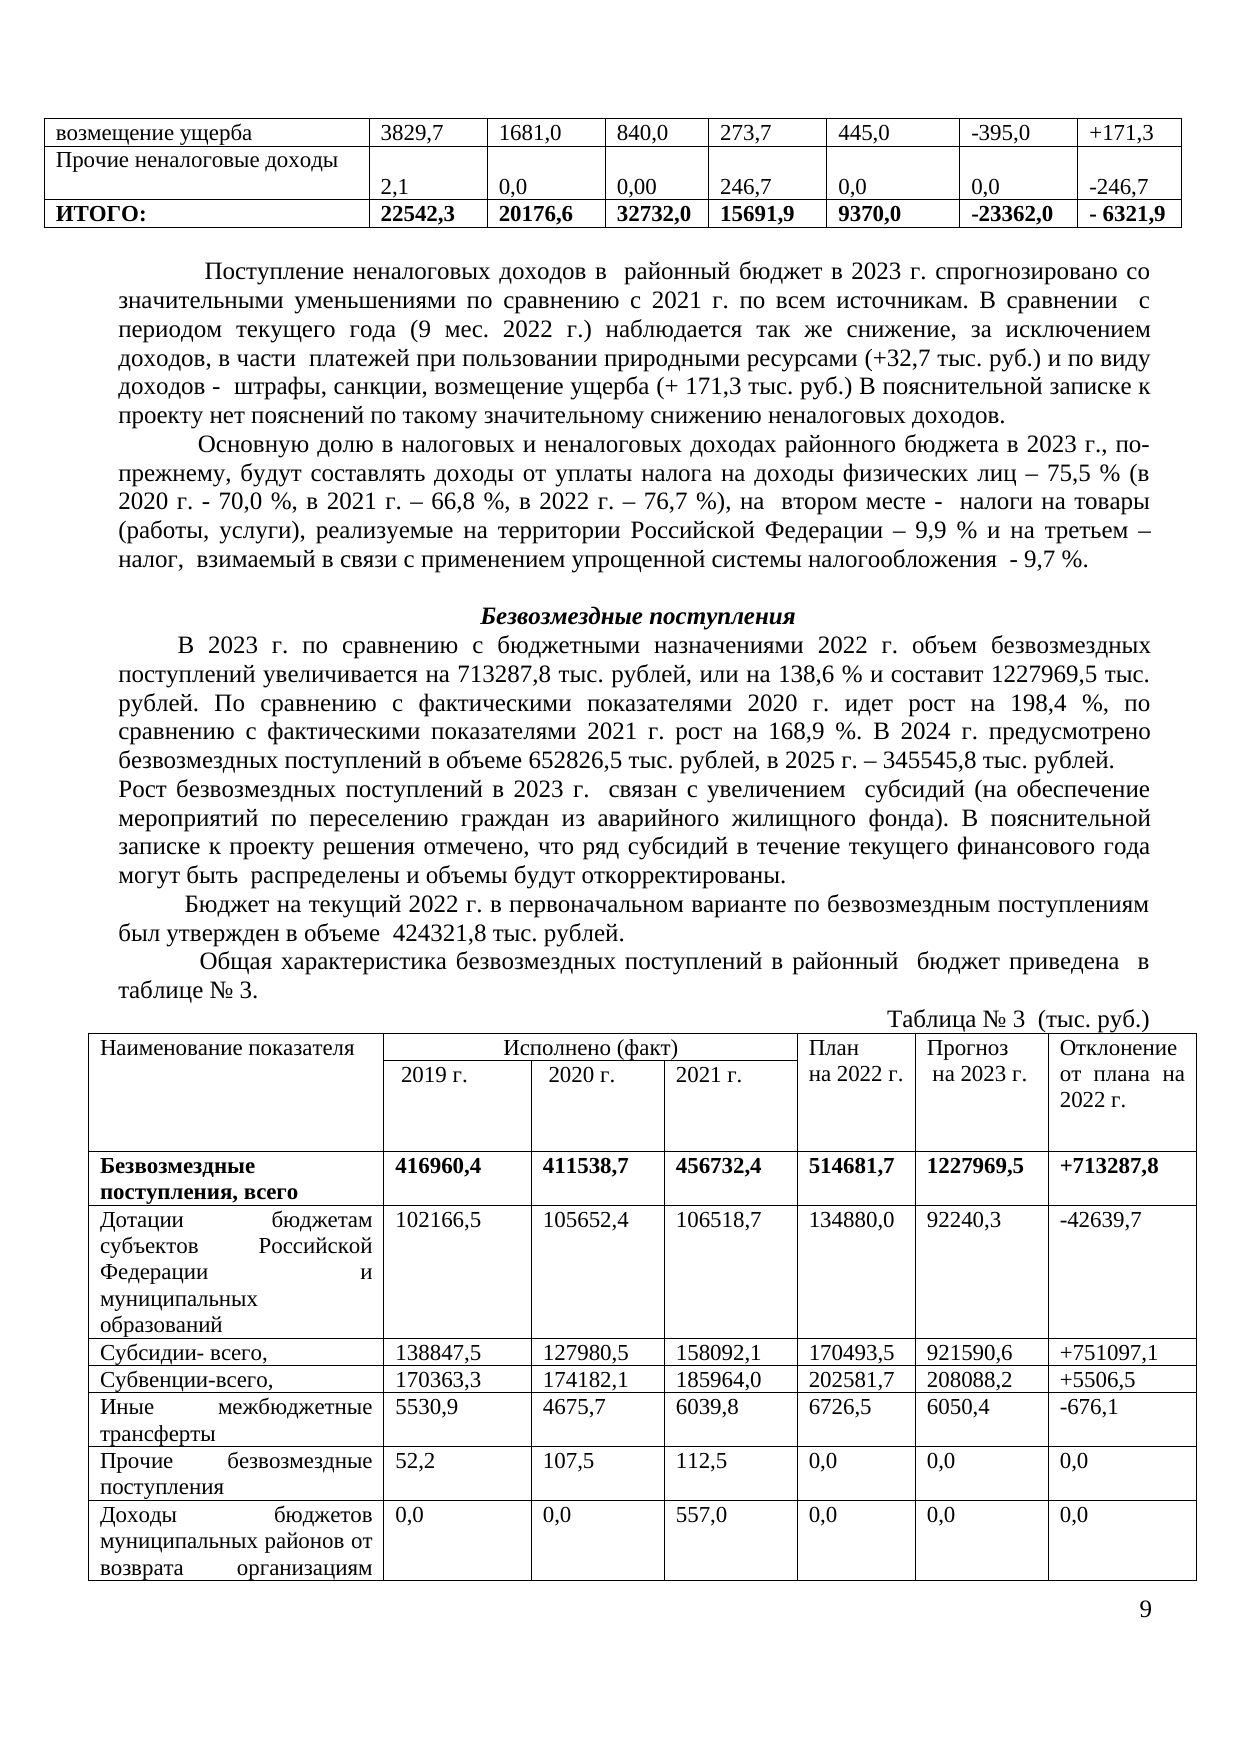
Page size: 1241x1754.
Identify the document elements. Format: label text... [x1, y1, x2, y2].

table_cell 1681,0 [488, 119, 605, 146]
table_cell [45, 119, 369, 146]
table_cell 3829,7 [370, 119, 487, 146]
table_cell 5530,9 [384, 1393, 531, 1446]
table_cell -42639,7 [1049, 1206, 1196, 1337]
table_cell +5506,5 [1049, 1366, 1196, 1392]
table_cell - 6321,9 [1078, 200, 1181, 227]
table_cell 840,0 [606, 119, 708, 146]
table_cell Субвенции-всего, [89, 1366, 383, 1392]
table_cell 2,1 [370, 147, 487, 199]
table_cell Иные межбюджетные трансферты [89, 1393, 383, 1446]
table_cell -395,0 [960, 119, 1077, 146]
text Общая характеристика безвозмездных поступлений в районный бюджет приведена в таблице № 3. [118, 946, 1152, 1004]
text Таблица № 3 (тыс. руб.) [118, 1004, 1152, 1033]
table_cell 0,0 [798, 1501, 915, 1580]
table_cell 170363,3 [384, 1366, 531, 1392]
table_cell 170493,5 [798, 1339, 915, 1365]
table_cell 514681,7 [798, 1152, 915, 1205]
text Основную долю в налоговых и неналоговых доходах районного бюджета в 2023 г., по-прежнему, будут составлять доходы от уплаты налога на доходы физических лиц – 75,5 % (в 2020 г. - 70,0 %, в 2021 г. – 66,8 %, в 2022 г. – 76,7 %), на втором месте - налоги на товары (работы, услуги), реализуемые на территории Российской Федерации – 9,9 % и на третьем – налог, взимаемый в связи с применением упрощенной системы налогообложения - 9,7 %. [118, 429, 1152, 573]
table_header Отклонение от плана на 2022 г. [1049, 1034, 1196, 1151]
table_cell +751097,1 [1049, 1339, 1196, 1365]
table_cell Субсидии- всего, [89, 1339, 383, 1365]
table_cell 158092,1 [665, 1339, 797, 1365]
table_cell -246,7 [1078, 147, 1181, 199]
text В 2023 г. по сравнению с бюджетными назначениями 2022 г. объем безвозмездных поступлений увеличивается на 713287,8 тыс. рублей, или на 138,6 % и составит 1227969,5 тыс. рублей. По сравнению с фактическими показателями 2020 г. идет рост на 198,4 %, по сравнению с фактическими показателями 2021 г. рост на 168,9 %. В 2024 г. предусмотрено безвозмездных поступлений в объеме 652826,5 тыс. рублей, в 2025 г. – 345545,8 тыс. рублей. [118, 630, 1152, 774]
table_cell 174182,1 [532, 1366, 664, 1392]
table_cell 92240,3 [916, 1206, 1048, 1337]
table_cell 0,0 [488, 147, 605, 199]
table_cell Дотации бюджетам субъектов Российской Федерации и муниципальных образований [89, 1206, 383, 1337]
table_cell 456732,4 [665, 1152, 797, 1205]
table_cell 2020 г. [532, 1061, 664, 1151]
table_cell 4675,7 [532, 1393, 664, 1446]
table_cell 0,0 [827, 147, 959, 199]
table_cell 112,5 [665, 1447, 797, 1500]
table_cell 107,5 [532, 1447, 664, 1500]
table_cell 20176,6 [488, 200, 605, 227]
text Поступление неналоговых доходов в районный бюджет в 2023 г. спрогнозировано со значительными уменьшениями по сравнению с 2021 г. по всем источникам. В сравнении с периодом текущего года (9 мес. 2022 г.) наблюдается так же снижение, за исключением доходов, в части платежей при пользовании природными ресурсами (+32,7 тыс. руб.) и по виду доходов - штрафы, санкции, возмещение ущерба (+ 171,3 тыс. руб.) В пояснительной записке к проекту нет пояснений по такому значительному снижению неналоговых доходов. [118, 256, 1152, 429]
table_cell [89, 1501, 383, 1580]
table_cell 208088,2 [916, 1366, 1048, 1392]
table_cell 921590,6 [916, 1339, 1048, 1365]
table_cell 0,0 [384, 1501, 531, 1580]
table_cell 0,0 [1049, 1501, 1196, 1580]
table_cell 246,7 [709, 147, 826, 199]
table_cell +713287,8 [1049, 1152, 1196, 1205]
table_header Прогноз на 2023 г. [916, 1034, 1048, 1151]
table_header Наименование показателя [89, 1034, 383, 1151]
table_cell 138847,5 [384, 1339, 531, 1365]
table_cell 52,2 [384, 1447, 531, 1500]
table_cell -676,1 [1049, 1393, 1196, 1446]
table_cell 15691,9 [709, 200, 826, 227]
table_cell -23362,0 [960, 200, 1077, 227]
table_cell 273,7 [709, 119, 826, 146]
table_cell 9370,0 [827, 200, 959, 227]
table_cell 416960,4 [384, 1152, 531, 1205]
text Рост безвозмездных поступлений в 2023 г. связан с увеличением субсидий (на обеспечение мероприятий по переселению граждан из аварийного жилищного фонда). В пояснительной записке к проекту решения отмечено, что ряд субсидий в течение текущего финансового года могут быть распределены и объемы будут откорректированы. [118, 774, 1152, 889]
table_cell 0,0 [916, 1501, 1048, 1580]
table_cell 6726,5 [798, 1393, 915, 1446]
table_cell ИТОГО: [45, 200, 369, 227]
table_cell 134880,0 [798, 1206, 915, 1337]
table_cell 202581,7 [798, 1366, 915, 1392]
table_cell +171,3 [1078, 119, 1181, 146]
table_cell Прочие безвозмездные поступления [89, 1447, 383, 1500]
table_cell 1227969,5 [916, 1152, 1048, 1205]
table_cell 0,0 [798, 1447, 915, 1500]
table_cell 445,0 [827, 119, 959, 146]
table_cell 0,0 [532, 1501, 664, 1580]
table_header Исполнено (факт) [384, 1034, 797, 1060]
table_cell 32732,0 [606, 200, 708, 227]
table_cell Прочие неналоговые доходы [45, 147, 369, 199]
text Бюджет на текущий 2022 г. в первоначальном варианте по безвозмездным поступлениям был утвержден в объеме 424321,8 тыс. рублей. [118, 889, 1152, 946]
table_cell 22542,3 [370, 200, 487, 227]
table_cell 106518,7 [665, 1206, 797, 1337]
table_cell 0,00 [606, 147, 708, 199]
table_cell 557,0 [665, 1501, 797, 1580]
table_cell 2019 г. [384, 1061, 531, 1151]
table_cell 411538,7 [532, 1152, 664, 1205]
text Безвозмездные поступления [124, 601, 1152, 630]
table_cell Безвозмездные поступления, всего [89, 1152, 383, 1205]
table_cell 185964,0 [665, 1366, 797, 1392]
table_cell 102166,5 [384, 1206, 531, 1337]
table_cell 0,0 [916, 1447, 1048, 1500]
table_cell 0,0 [1049, 1447, 1196, 1500]
table_cell 2021 г. [665, 1061, 797, 1151]
table_header План на 2022 г. [798, 1034, 915, 1151]
table_cell 0,0 [960, 147, 1077, 199]
table_cell 105652,4 [532, 1206, 664, 1337]
table_cell 127980,5 [532, 1339, 664, 1365]
table_cell 6039,8 [665, 1393, 797, 1446]
table_cell 6050,4 [916, 1393, 1048, 1446]
